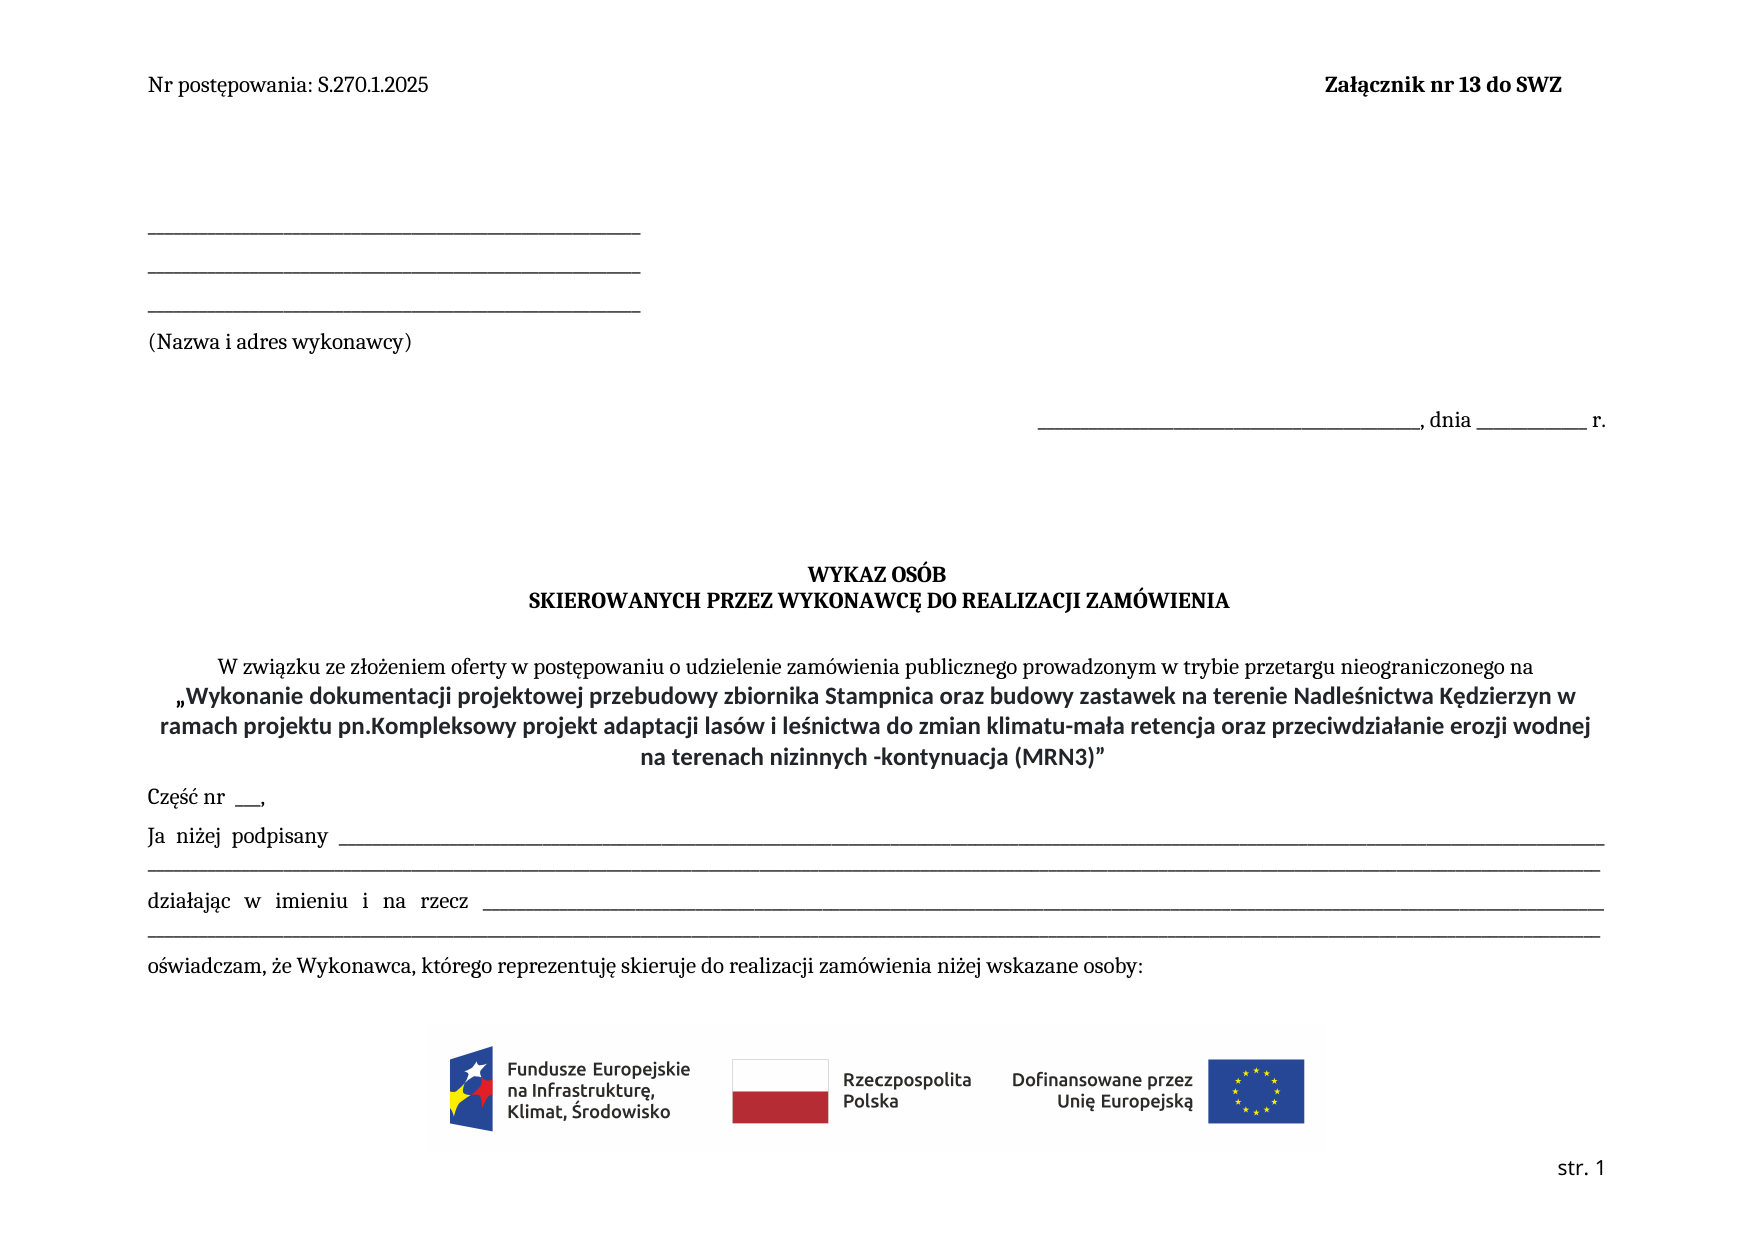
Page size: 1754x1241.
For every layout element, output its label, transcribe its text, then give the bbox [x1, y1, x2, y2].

text WYKAZ OSÓB SKIEROWANYCH PRZEZ WYKONAWCĘ DO REALIZACJI ZAMÓWIENIA [148, 562, 1606, 614]
text działając w imieniu i na rzecz ____________________________________________________________________________________________________________________________________ ___________________________________________________________________________________________________________________________________________________________________________ [148, 888, 1606, 941]
text W związku ze złożeniem oferty w postępowaniu o udzielenie zamówienia publicznego prowadzonym w trybie przetargu nieograniczonego na „Wykonanie dokumentacji projektowej przebudowy zbiornika Stampnica oraz budowy zastawek na terenie Nadleśnictwa Kędzierzyn w ramach projektu pn.Kompleksowy projekt adaptacji lasów i leśnictwa do zmian klimatu-mała retencja oraz przeciwdziałanie erozji wodnej na terenach nizinnych -kontynuacja (MRN3)” [148, 653, 1604, 771]
text Ja niżej podpisany _____________________________________________________________________________________________________________________________________________________ ___________________________________________________________________________________________________________________________________________________________________________ [148, 823, 1606, 875]
text __________________________________________________________ [148, 290, 1606, 316]
text oświadczam, że Wykonawca, którego reprezentuję skieruje do realizacji zamówienia niżej wskazane osoby: [148, 953, 1606, 979]
text __________________________________________________________ [148, 251, 1606, 277]
text Część nr ___, [148, 784, 1606, 810]
text _____________________________________________, dnia _____________ r. [148, 406, 1606, 433]
picture [428, 1024, 1327, 1153]
text __________________________________________________________ [148, 212, 1606, 238]
text (Nazwa i adres wykonawcy) [148, 329, 1606, 355]
